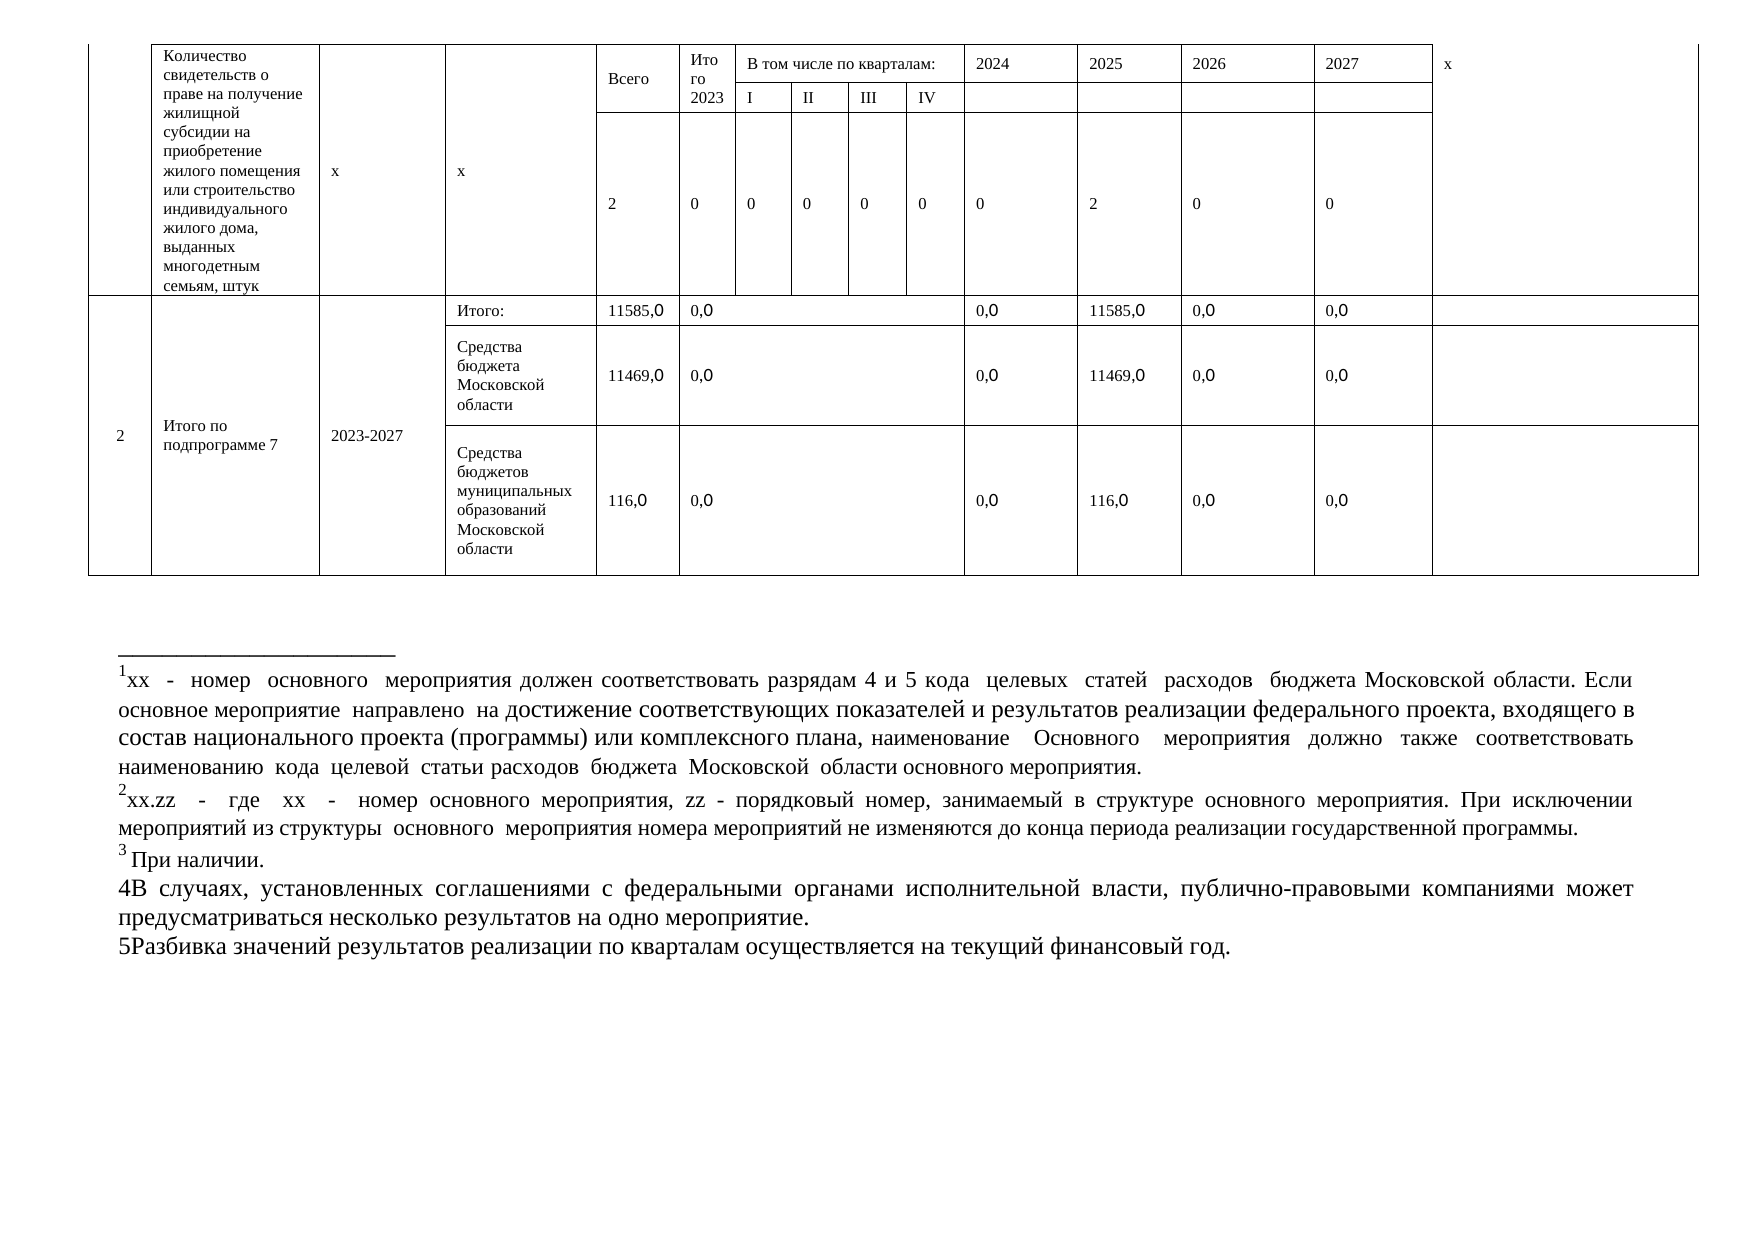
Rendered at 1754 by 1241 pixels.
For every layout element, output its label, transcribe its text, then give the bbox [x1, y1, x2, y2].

table_cell 0 [680, 113, 735, 294]
table_cell 0,0 [965, 296, 1077, 324]
table_cell 2025 [1078, 45, 1181, 82]
table_cell 2024 [965, 45, 1077, 82]
table_cell 0,0 [1315, 326, 1432, 424]
table_cell Итого по подпрограмме 7 [152, 296, 319, 574]
table_cell х [446, 45, 596, 294]
list 4В случаях, установленных соглашениями с федеральными органами исполнительной власти, публично-правовыми компаниями может предусматриваться несколько результатов на одно мероприятие. [118, 873, 1636, 931]
table_cell 0 [736, 113, 791, 294]
table_cell 11469,0 [597, 326, 679, 424]
table_cell 0,0 [680, 326, 964, 424]
table_cell I [736, 83, 791, 112]
table_cell 0,0 [1315, 296, 1432, 324]
table_cell 2023-2027 [320, 296, 445, 574]
table_cell 11469,0 [1078, 326, 1181, 424]
table_cell [1433, 82, 1698, 294]
table_cell 2 [1078, 113, 1181, 294]
table_cell 0,0 [965, 326, 1077, 424]
table_cell [1315, 83, 1432, 112]
table_cell Количество свидетельств о праве на получение жилищной субсидии на приобретение жилого помещения или строительство индивидуального жилого дома, выданных многодетным семьям, штук [152, 45, 319, 294]
table_cell 0 [965, 113, 1077, 294]
table_cell 11585,0 [597, 296, 679, 324]
table_cell Итого: [446, 296, 596, 324]
table_cell 0 [849, 113, 906, 294]
table_cell [1078, 83, 1181, 112]
table_cell 0 [792, 113, 848, 294]
table_cell 0 [1182, 113, 1314, 294]
table_cell Итого 2023 [680, 45, 735, 112]
table_cell Всего [597, 45, 679, 112]
table_cell 2 [89, 296, 151, 574]
table_cell 2 [597, 113, 679, 294]
table_cell х [320, 45, 445, 294]
table_cell 0,0 [965, 426, 1077, 574]
table_cell [1433, 296, 1698, 324]
table_cell В том числе по кварталам: [736, 45, 964, 82]
table_cell 2026 [1182, 45, 1314, 82]
text 3 При наличии. [118, 840, 1636, 873]
table_cell 2027 [1315, 45, 1432, 82]
table_cell 0,0 [1182, 296, 1314, 324]
table_cell IV [907, 83, 964, 112]
table_cell 0 [1315, 113, 1432, 294]
table_cell 0,0 [1182, 426, 1314, 574]
table_cell 11585,0 [1078, 296, 1181, 324]
text 2xx.zz - где xx - номер основного мероприятия, zz - порядковый номер, занимаемый в структуре основного мероприятия. При исключении мероприятий из структуры основного мероприятия номера мероприятий не изменяются до конца периода реализации государственной программы. [118, 780, 1636, 840]
table_cell Средства бюджетов муниципальных образований Московской области [446, 426, 596, 574]
table_cell 0,0 [680, 426, 964, 574]
table_cell 0 [907, 113, 964, 294]
table_cell [965, 83, 1077, 112]
table_cell 0,0 [680, 296, 964, 324]
table_cell х [1433, 44, 1698, 82]
table_cell 116,0 [597, 426, 679, 574]
table_cell [1433, 426, 1698, 574]
text ___________________ [118, 627, 1636, 660]
text 1xx - номер основного мероприятия должен соответствовать разрядам 4 и 5 кода целевых статей расходов бюджета Московской области. Если основное мероприятие направлено на достижение соответствующих показателей и результатов реализации федерального проекта, входящего в состав национального проекта (программы) или комплексного плана, наименование Основного мероприятия должно также соответствовать наименованию кода целевой статьи расходов бюджета Московской области основного мероприятия. [118, 660, 1636, 780]
table_cell 0,0 [1182, 326, 1314, 424]
table_cell 0,0 [1315, 426, 1432, 574]
table_cell Средства бюджета Московской области [446, 326, 596, 424]
table_cell II [792, 83, 848, 112]
table_cell [1433, 326, 1698, 424]
table_cell 116,0 [1078, 426, 1181, 574]
list 5Разбивка значений результатов реализации по кварталам осуществляется на текущий финансовый год. [118, 931, 1636, 960]
table_cell [1182, 83, 1314, 112]
table_cell III [849, 83, 906, 112]
